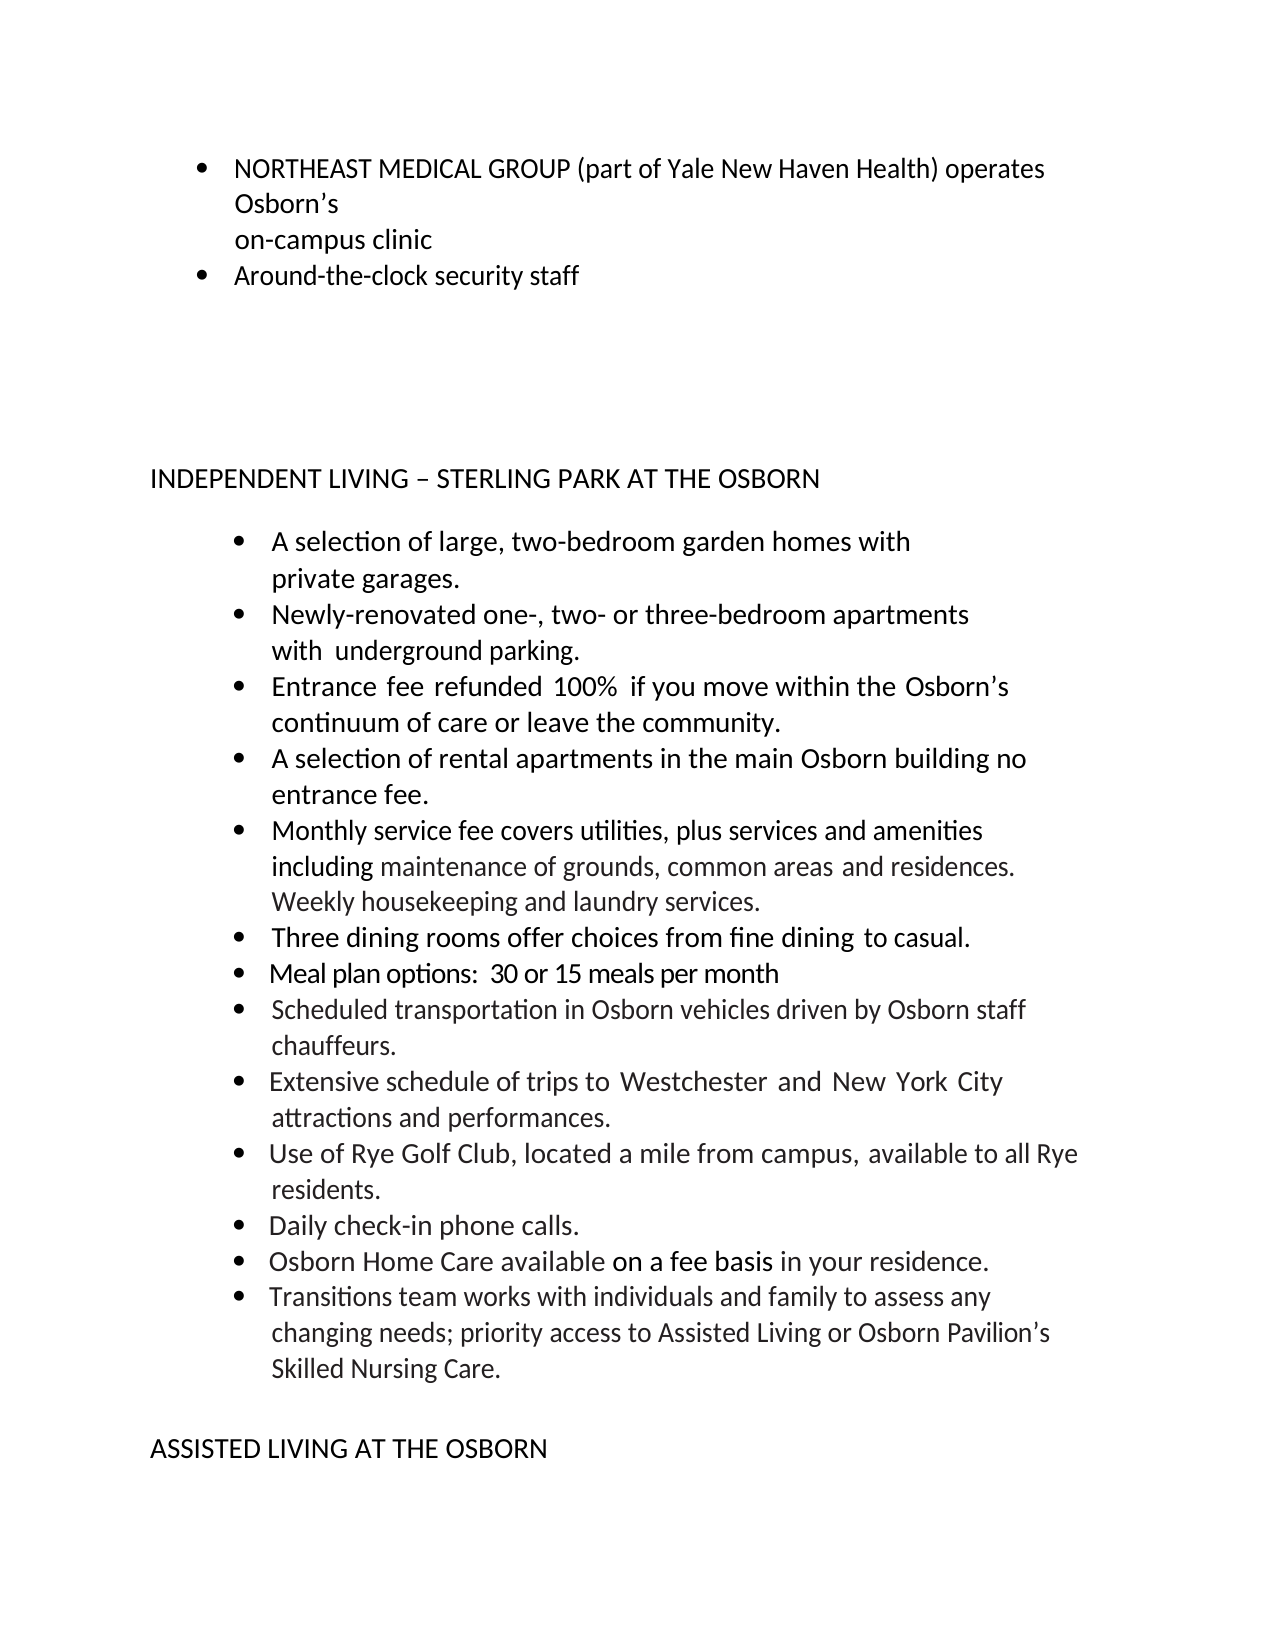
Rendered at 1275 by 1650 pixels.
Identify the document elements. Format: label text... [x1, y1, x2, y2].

list A selection of large, two-bedroom garden homes with private garages. [234, 523, 999, 595]
list NORTHEAST MEDICAL GROUP (part of Yale New Haven Health) operates Osborn’s on-campus clinic [197, 150, 1125, 257]
list Meal plan options: 30 or 15 meals per month [234, 955, 1027, 991]
list Newly-renovated one-, two- or three-bedroom apartments with underground parking. [234, 596, 975, 668]
list Daily check-in phone calls. [234, 1207, 1078, 1243]
list Around-the-clock security staff [197, 257, 1125, 292]
list Scheduled transportation in Osborn vehicles driven by Osborn staff chauffeurs. [234, 991, 1034, 1063]
list Extensive schedule of trips to Westchester and New York City attractions and performances. [234, 1063, 1091, 1135]
list A selection of rental apartments in the main Osborn building no entrance fee. [234, 740, 1073, 811]
text ASSISTED LIVING AT THE OSBORN [150, 1394, 1099, 1465]
list Transitions team works with individuals and family to assess any changing needs; priority access to Assisted Living or Osborn Pavilion’s Skilled Nursing Care. [234, 1278, 1099, 1386]
list Entrance fee refunded 100% if you move within the Osborn’s continuum of care or leave the community. [234, 668, 1058, 739]
list Use of Rye Golf Club, located a mile from campus, available to all Rye residents. [234, 1135, 1078, 1207]
text INDEPENDENT LIVING – STERLING PARK AT THE OSBORN [150, 460, 1125, 523]
list Three dining rooms offer choices from fine dining to casual. [234, 919, 1034, 955]
list Osborn Home Care available on a fee basis in your residence. [234, 1243, 1125, 1278]
list Monthly service fee covers utilities, plus services and amenities including maintenance of grounds, common areas and residences. Weekly housekeeping and laundry services. [234, 812, 1073, 919]
